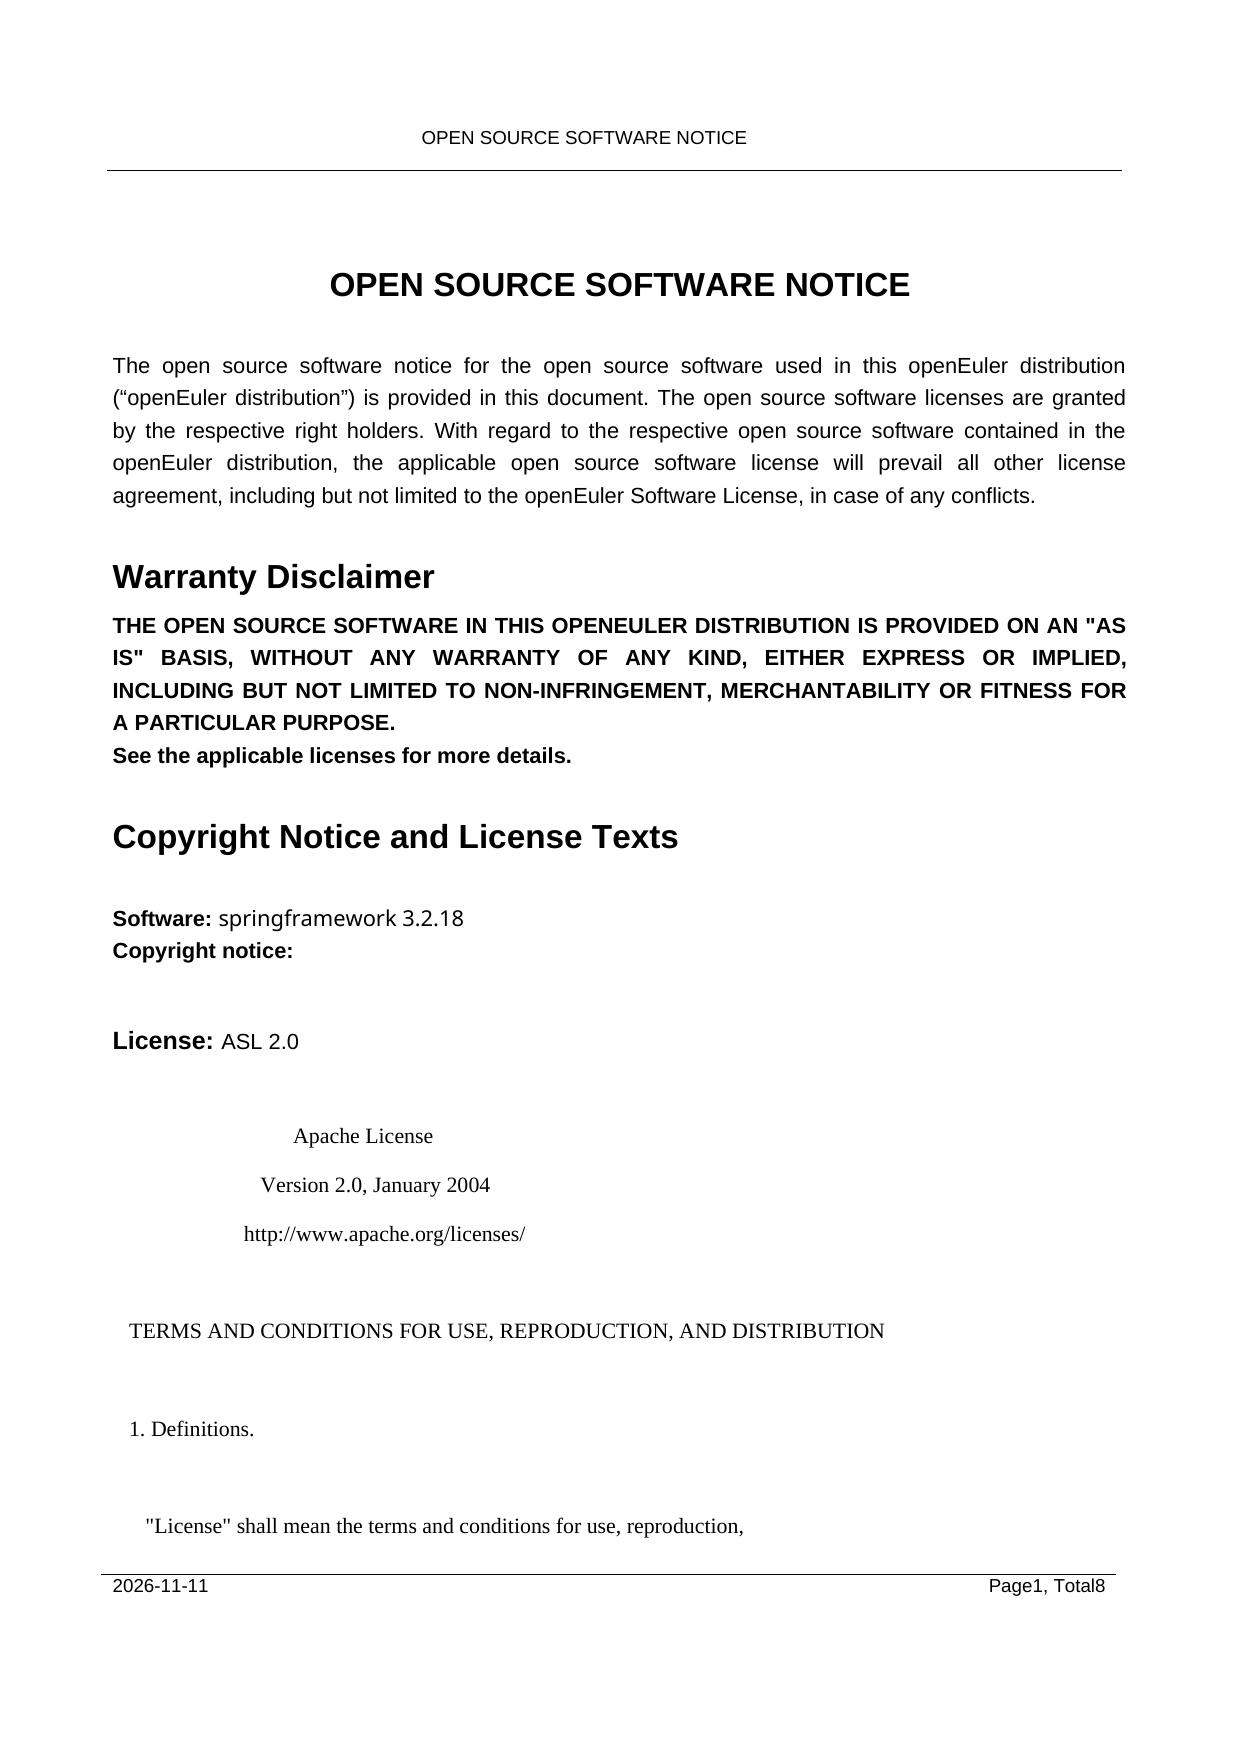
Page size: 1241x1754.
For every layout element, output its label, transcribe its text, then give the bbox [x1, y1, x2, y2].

text License: ASL 2.0 [112, 1024, 1128, 1057]
text Software: springframework 3.2.18 [112, 901, 1128, 934]
text THE OPEN SOURCE SOFTWARE IN THIS OPENEULER DISTRIBUTION IS PROVIDED ON AN "AS IS" BASIS, WITHOUT ANY WARRANTY OF ANY KIND, EITHER EXPRESS OR IMPLIED, INCLUDING BUT NOT LIMITED TO NON-INFRINGEMENT, MERCHANTABILITY OR FITNESS FOR A PARTICULAR PURPOSE. See the applicable licenses for more details. [112, 609, 1128, 771]
text OPEN SOURCE SOFTWARE NOTICE [112, 251, 1128, 316]
text The open source software notice for the open source software used in this openEuler distribution (“openEuler distribution”) is provided in this document. The open source software licenses are granted by the respective right holders. With regard to the respective open source software contained in the openEuler distribution, the applicable open source software license will prevail all other license agreement, including but not limited to the openEuler Software License, in case of any conflicts. [112, 349, 1128, 511]
text Copyright Notice and License Texts [112, 804, 1128, 869]
text Copyright notice: [112, 934, 1128, 966]
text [112, 1071, 1128, 1542]
text Warranty Disclaimer [112, 544, 1128, 609]
